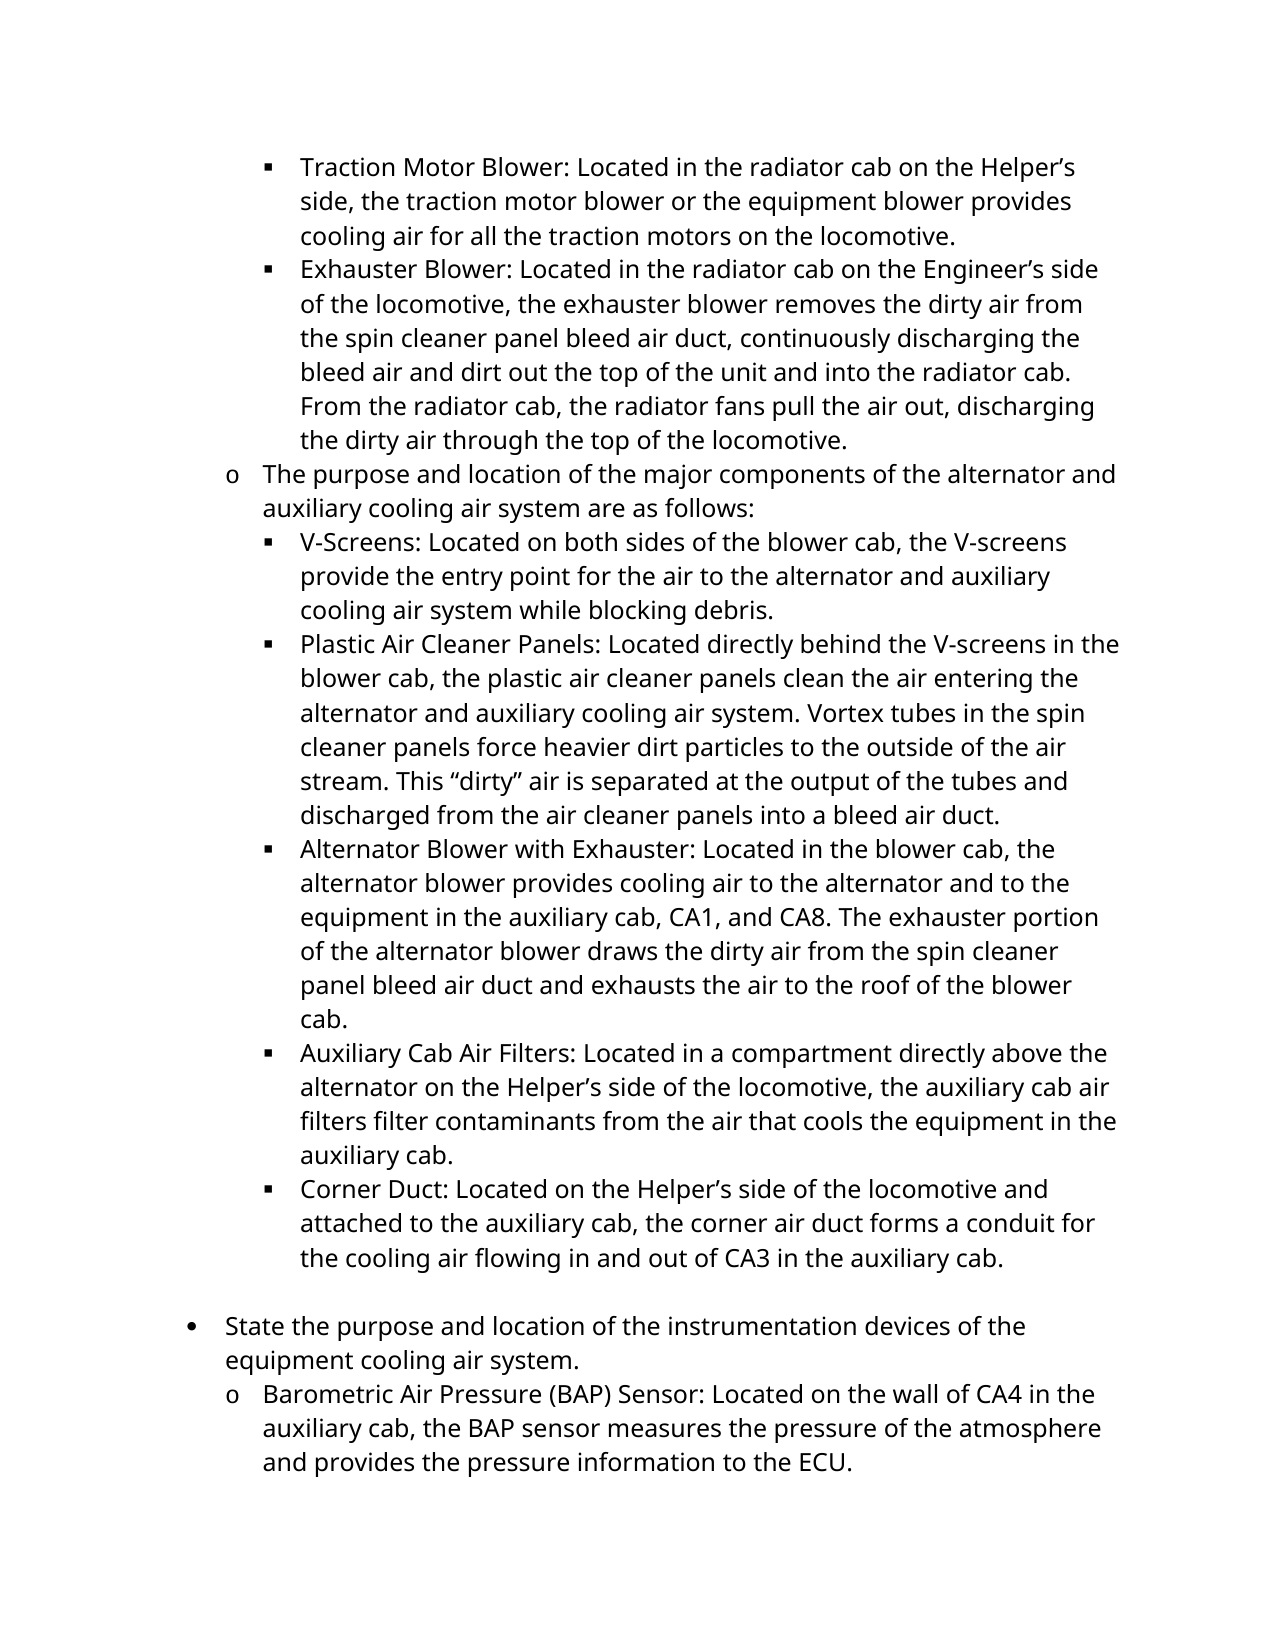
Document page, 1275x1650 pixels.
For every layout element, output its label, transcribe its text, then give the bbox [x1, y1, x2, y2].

list Auxiliary Cab Air Filters: Located in a compartment directly above the alternator on the Helper’s side of the locomotive, the auxiliary cab air filters filter contaminants from the air that cools the equipment in the auxiliary cab. [262, 1036, 1125, 1172]
list Traction Motor Blower: Located in the radiator cab on the Helper’s side, the traction motor blower or the equipment blower provides cooling air for all the traction motors on the locomotive. [262, 150, 1125, 252]
list State the purpose and location of the instrumentation devices of the equipment cooling air system. [187, 1308, 1125, 1376]
list Plastic Air Cleaner Panels: Located directly behind the V-screens in the blower cab, the plastic air cleaner panels clean the air entering the alternator and auxiliary cooling air system. Vortex tubes in the spin cleaner panels force heavier dirt particles to the outside of the air stream. This “dirty” air is separated at the output of the tubes and discharged from the air cleaner panels into a bleed air duct. [262, 627, 1125, 831]
list Corner Duct: Located on the Helper’s side of the locomotive and attached to the auxiliary cab, the corner air duct forms a conduit for the cooling air flowing in and out of CA3 in the auxiliary cab. [262, 1172, 1125, 1274]
list The purpose and location of the major components of the alternator and auxiliary cooling air system are as follows: [225, 457, 1125, 525]
list Barometric Air Pressure (BAP) Sensor: Located on the wall of CA4 in the auxiliary cab, the BAP sensor measures the pressure of the atmosphere and provides the pressure information to the ECU. [225, 1376, 1125, 1479]
list Exhauster Blower: Located in the radiator cab on the Engineer’s side of the locomotive, the exhauster blower removes the dirty air from the spin cleaner panel bleed air duct, continuously discharging the bleed air and dirt out the top of the unit and into the radiator cab. From the radiator cab, the radiator fans pull the air out, discharging the dirty air through the top of the locomotive. [262, 252, 1125, 457]
list Alternator Blower with Exhauster: Located in the blower cab, the alternator blower provides cooling air to the alternator and to the equipment in the auxiliary cab, CA1, and CA8. The exhauster portion of the alternator blower draws the dirty air from the spin cleaner panel bleed air duct and exhausts the air to the roof of the blower cab. [262, 831, 1125, 1036]
list V-Screens: Located on both sides of the blower cab, the V-screens provide the entry point for the air to the alternator and auxiliary cooling air system while blocking debris. [262, 525, 1125, 627]
